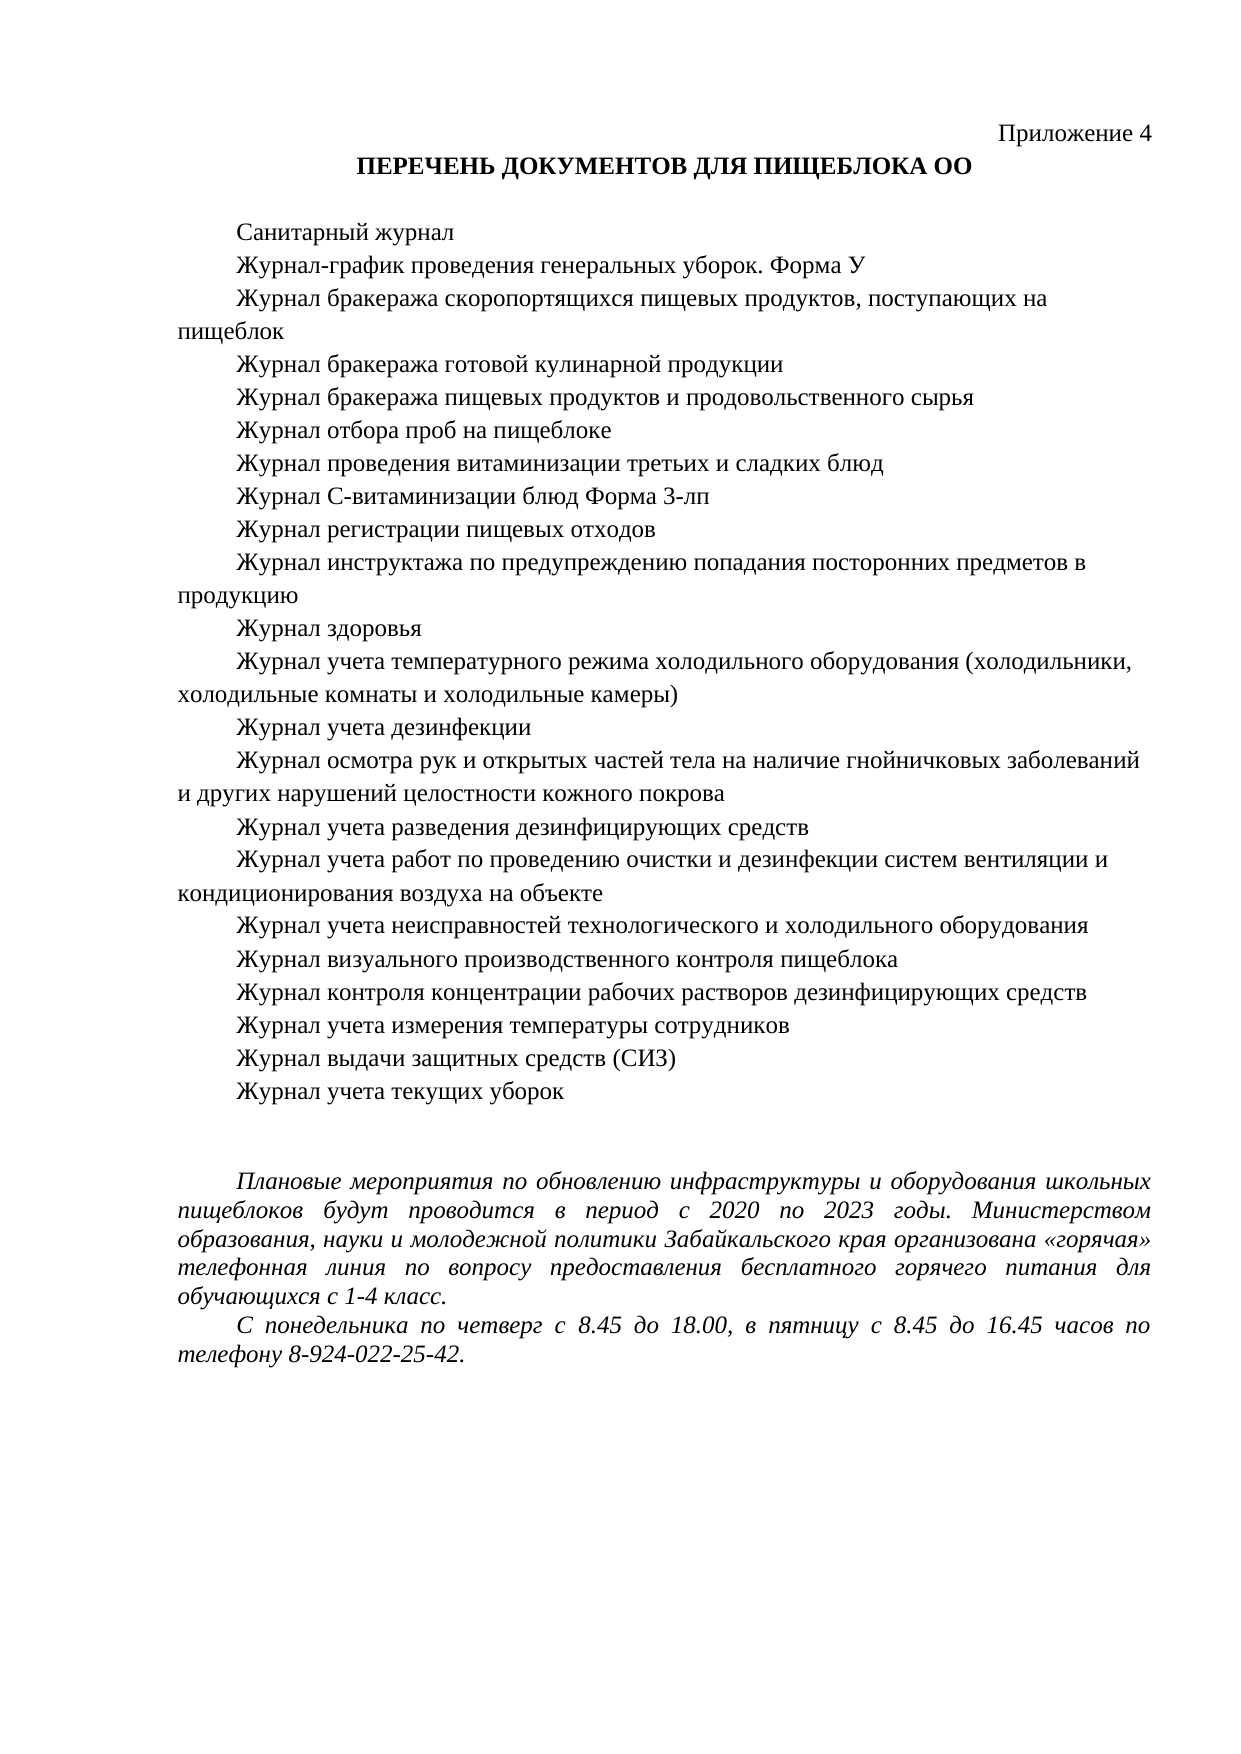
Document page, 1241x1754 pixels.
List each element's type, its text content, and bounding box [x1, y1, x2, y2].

text Журнал визуального производственного контроля пищеблока [177, 944, 1152, 972]
text Журнал бракеража пищевых продуктов и продовольственного сырья [177, 382, 1152, 411]
text Журнал учета температурного режима холодильного оборудования (холодильники, холодильные комнаты и холодильные камеры) [177, 646, 1152, 708]
text Журнал-график проведения генеральных уборок. Форма У [177, 250, 1152, 279]
text Плановые мероприятия по обновлению инфраструктуры и оборудования школьных пищеблоков будут проводится в период с 2020 по 2023 годы. Министерством образования, науки и молодежной политики Забайкальского края организована «горячая» телефонная линия по вопросу предоставления бесплатного горячего питания для обучающихся с 1-4 класс. [177, 1166, 1152, 1310]
text Санитарный журнал [177, 217, 1152, 246]
text Журнал учета текущих уборок [177, 1076, 1152, 1104]
text Журнал учета разведения дезинфицирующих средств [177, 812, 1152, 840]
text Журнал отбора проб на пищеблоке [177, 415, 1152, 444]
text Журнал проведения витаминизации третьих и сладких блюд [177, 448, 1152, 477]
text Журнал бракеража скоропортящихся пищевых продуктов, поступающих на пищеблок [177, 283, 1152, 345]
text Журнал учета измерения температуры сотрудников [177, 1010, 1152, 1038]
text ПЕРЕЧЕНЬ ДОКУМЕНТОВ ДЛЯ ПИЩЕБЛОКА ОО [177, 151, 1152, 180]
text Журнал учета неисправностей технологического и холодильного оборудования [177, 911, 1152, 939]
text Журнал осмотра рук и открытых частей тела на наличие гнойничковых заболеваний и других нарушений целостности кожного покрова [177, 746, 1152, 807]
text Журнал С-витаминизации блюд Форма 3-лп [177, 481, 1152, 510]
text С понедельника по четверг с 8.45 до 18.00, в пятницу с 8.45 до 16.45 часов по телефону 8-924-022-25-42. [177, 1310, 1152, 1367]
text Журнал инструктажа по предупреждению попадания посторонних предметов в продукцию [177, 547, 1152, 609]
text Журнал бракеража готовой кулинарной продукции [177, 349, 1152, 378]
text Журнал контроля концентрации рабочих растворов дезинфицирующих средств [177, 977, 1152, 1005]
text Журнал здоровья [177, 613, 1152, 642]
text Журнал регистрации пищевых отходов [177, 514, 1152, 543]
text Журнал учета дезинфекции [177, 712, 1152, 741]
text Приложение 4 [177, 118, 1152, 147]
text Журнал выдачи защитных средств (СИЗ) [177, 1043, 1152, 1071]
text Журнал учета работ по проведению очистки и дезинфекции систем вентиляции и кондиционирования воздуха на объекте [177, 844, 1152, 906]
